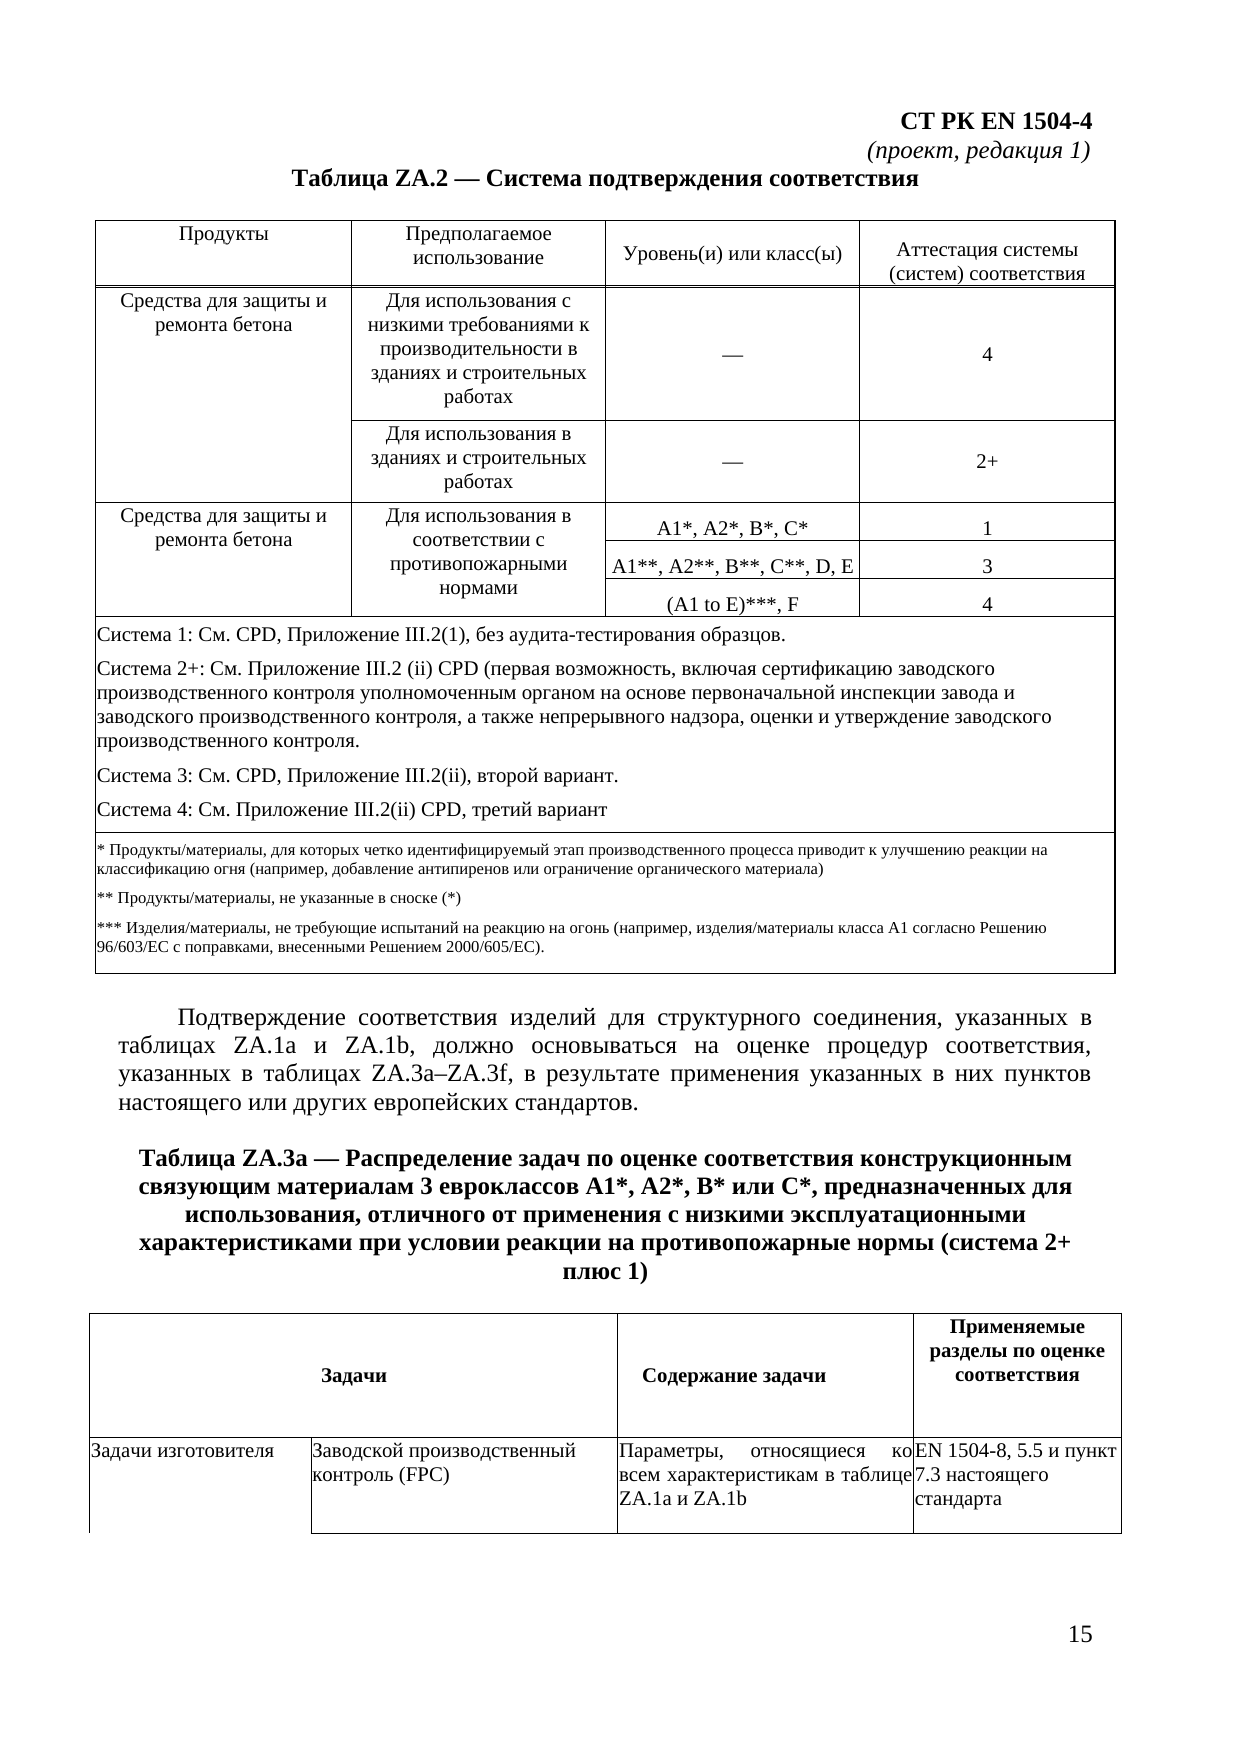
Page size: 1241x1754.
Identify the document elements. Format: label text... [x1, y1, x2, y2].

table_cell Параметры, относящиеся ко всем характеристикам в таблице ZA.1a и ZA.1b [618, 1438, 913, 1533]
table_cell 4 [860, 579, 1114, 616]
table_cell 1 [860, 503, 1114, 540]
text Таблица ZA.3a — Распределение задач по оценке соответствия конструкционным связующим материалам 3 евроклассов A1*, A2*, B* или C*, предназначенных для использования, отличного от применения с низкими эксплуатационными характеристиками при условии реакции на противопожарные нормы (система 2+ плюс 1) [118, 1143, 1092, 1284]
table_header Уровень(и) или класс(ы) [606, 221, 859, 285]
table_cell * Продукты/материалы, для которых четко идентифицируемый этап производственного процесса приводит к улучшению реакции на классификацию огня (например, добавление антипиренов или ограничение органического материала) ** Продукты/материалы, не указанные в сноске (*) *** Изделия/материалы, не требующие испытаний на реакцию на огонь (например, изделия/материалы класса А1 согласно Решению 96/603/ЕС с поправками, внесенными Решением 2000/605/ЕС). [96, 833, 1114, 973]
table_cell Заводской производственный контроль (FPC) [312, 1438, 617, 1533]
table_header Аттестация системы (систем) соответствия [860, 221, 1114, 285]
table_cell EN 1504-8, 5.5 и пункт 7.3 настоящего стандарта [914, 1438, 1121, 1533]
table_cell Для использования в соответствии с противопожарными нормами [352, 503, 605, 616]
table_cell 2+ [860, 421, 1114, 502]
text Таблица ZA.2 — Система подтверждения соответствия [118, 164, 1092, 192]
table_cell Система 1: См. CPD, Приложение III.2(1), без аудита-тестирования образцов. Система 2+: См. Приложение III.2 (ii) CPD (первая возможность, включая сертификацию заводского производственного контроля уполномоченным органом на основе первоначальной инспекции завода и заводского производственного контроля, а также непрерывного надзора, оценки и утверждение заводского производственного контроля. Система 3: См. CPD, Приложение III.2(ii), второй вариант. Система 4: См. Приложение III.2(ii) CPD, третий вариант [96, 617, 1114, 832]
table_cell Средства для защиты и ремонта бетона [96, 503, 351, 616]
table_cell — [606, 288, 859, 420]
table_cell Задачи изготовителя [90, 1438, 311, 1533]
table_cell 3 [860, 541, 1114, 578]
table_header Задачи [90, 1314, 617, 1437]
text Подтверждение соответствия изделий для структурного соединения, указанных в таблицах ZA.1a и ZA.1b, должно основываться на оценке процедур соответствия, указанных в таблицах ZA.3a–ZA.3f, в результате применения указанных в них пунктов настоящего или других европейских стандартов. [118, 1002, 1092, 1115]
table_cell A1*, A2*, B*, C* [606, 503, 859, 540]
table_cell Средства для защиты и ремонта бетона [96, 288, 351, 502]
table_header Содержание задачи [618, 1314, 913, 1437]
table_cell 4 [860, 288, 1114, 420]
table_cell Для использования с низкими требованиями к производительности в зданиях и строительных работах [352, 288, 605, 420]
table_header Предполагаемое использование [352, 221, 605, 285]
table_cell (A1 to E)***, F [606, 579, 859, 616]
table_cell Для использования в зданиях и строительных работах [352, 421, 605, 502]
table_cell — [606, 421, 859, 502]
table_header Применяемые разделы по оценке соответствия [914, 1314, 1121, 1437]
table_cell A1**, A2**, B**, C**, D, E [606, 541, 859, 578]
table_header Продукты [96, 221, 351, 285]
